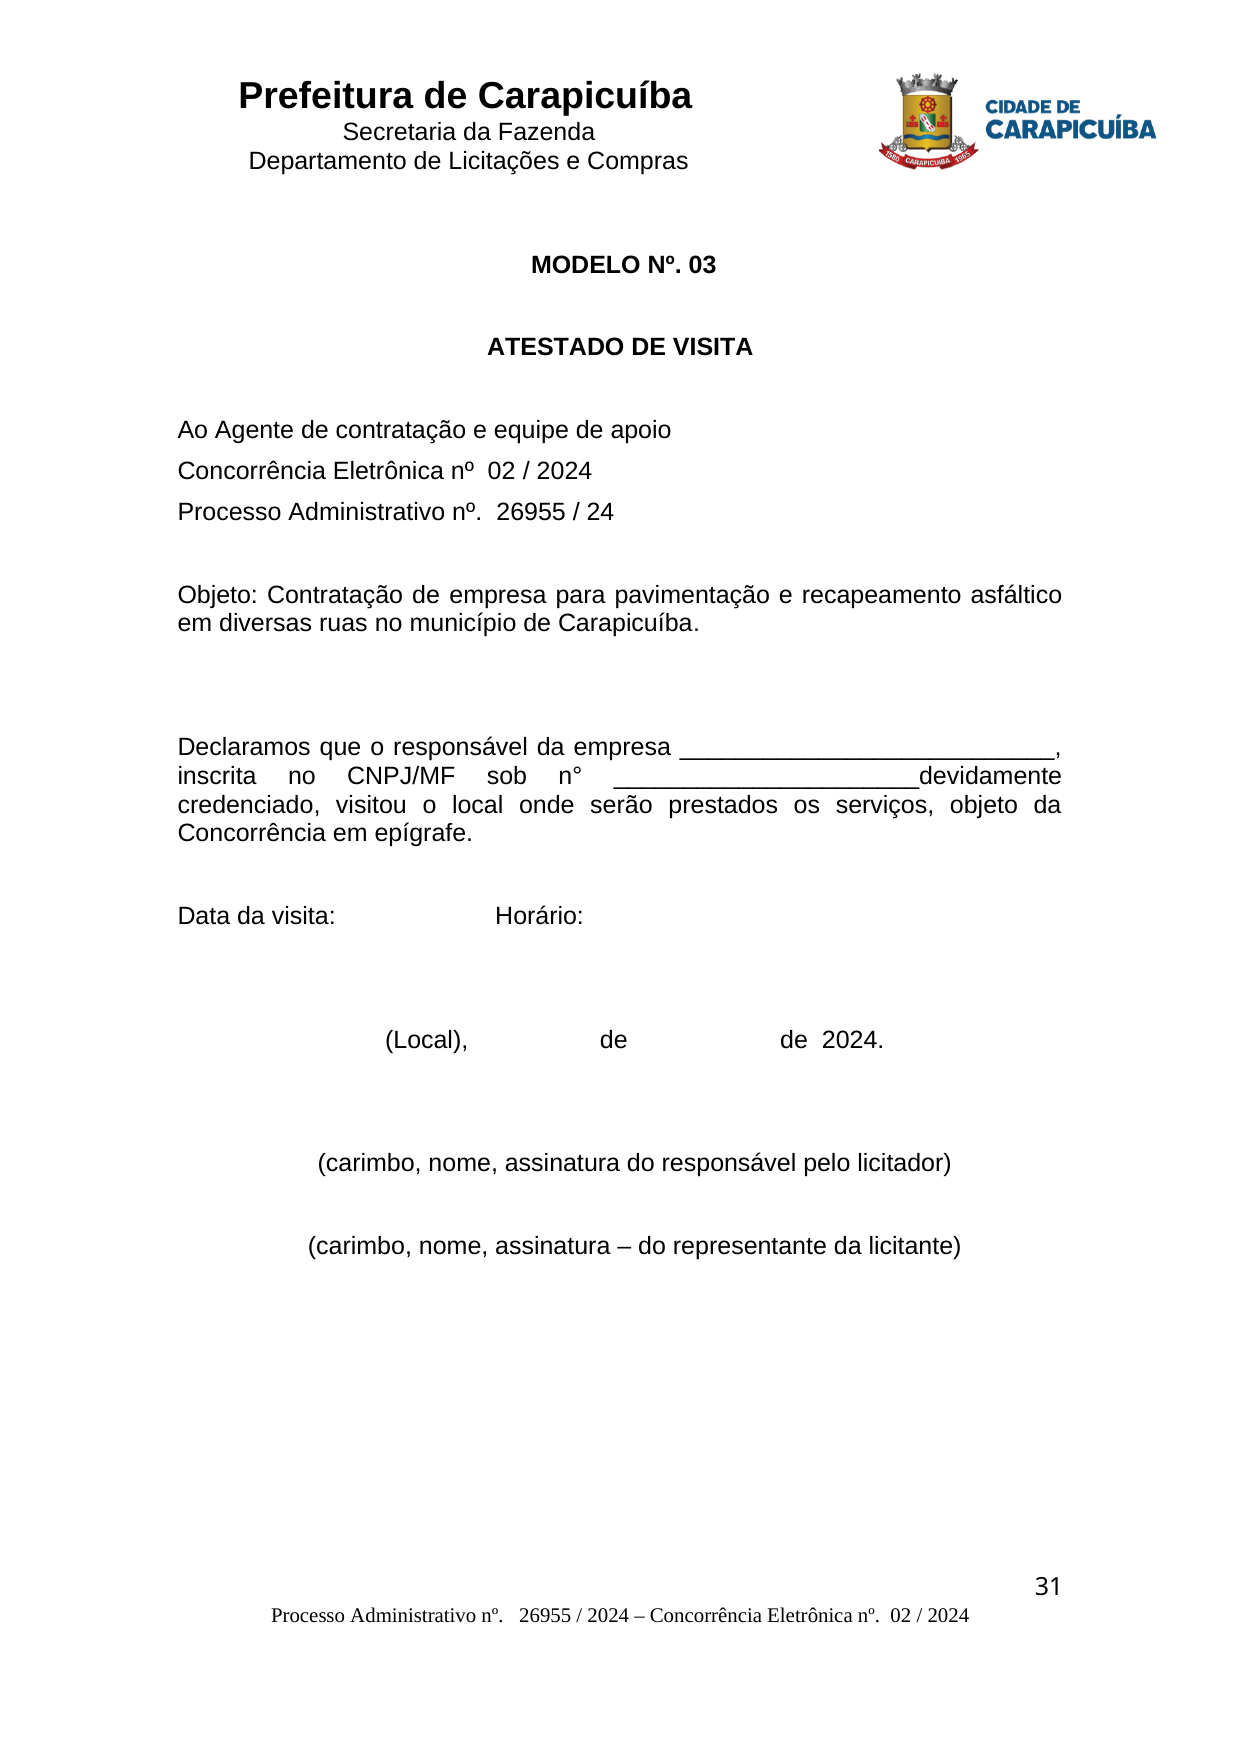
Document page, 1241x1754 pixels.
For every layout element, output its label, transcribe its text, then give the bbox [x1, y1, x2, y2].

picture [877, 65, 1159, 172]
text Data da visita: Horário: [177, 901, 1063, 930]
text (Local), de de 2024. [207, 1025, 1063, 1053]
text Processo Administrativo nº. 26955 / 24 [177, 497, 1063, 526]
text (carimbo, nome, assinatura do responsável pelo licitador) [207, 1148, 1063, 1177]
text Concorrência Eletrônica nº 02 / 2024 [177, 456, 1063, 485]
text Objeto: Contratação de empresa para pavimentação e recapeamento asfáltico em diversas ruas no município de Carapicuíba. [177, 580, 1063, 637]
text Ao Agente de contratação e equipe de apoio [177, 415, 1063, 443]
text Declaramos que o responsável da empresa ___________________________, inscrita no CNPJ/MF sob n° ______________________devidamente credenciado, visitou o local onde serão prestados os serviços, objeto da Concorrência em epígrafe. [177, 732, 1063, 847]
text (carimbo, nome, assinatura – do representante da licitante) [207, 1231, 1063, 1260]
text ATESTADO DE VISITA [177, 332, 1063, 361]
text MODELO Nº. 03 [177, 250, 1063, 278]
